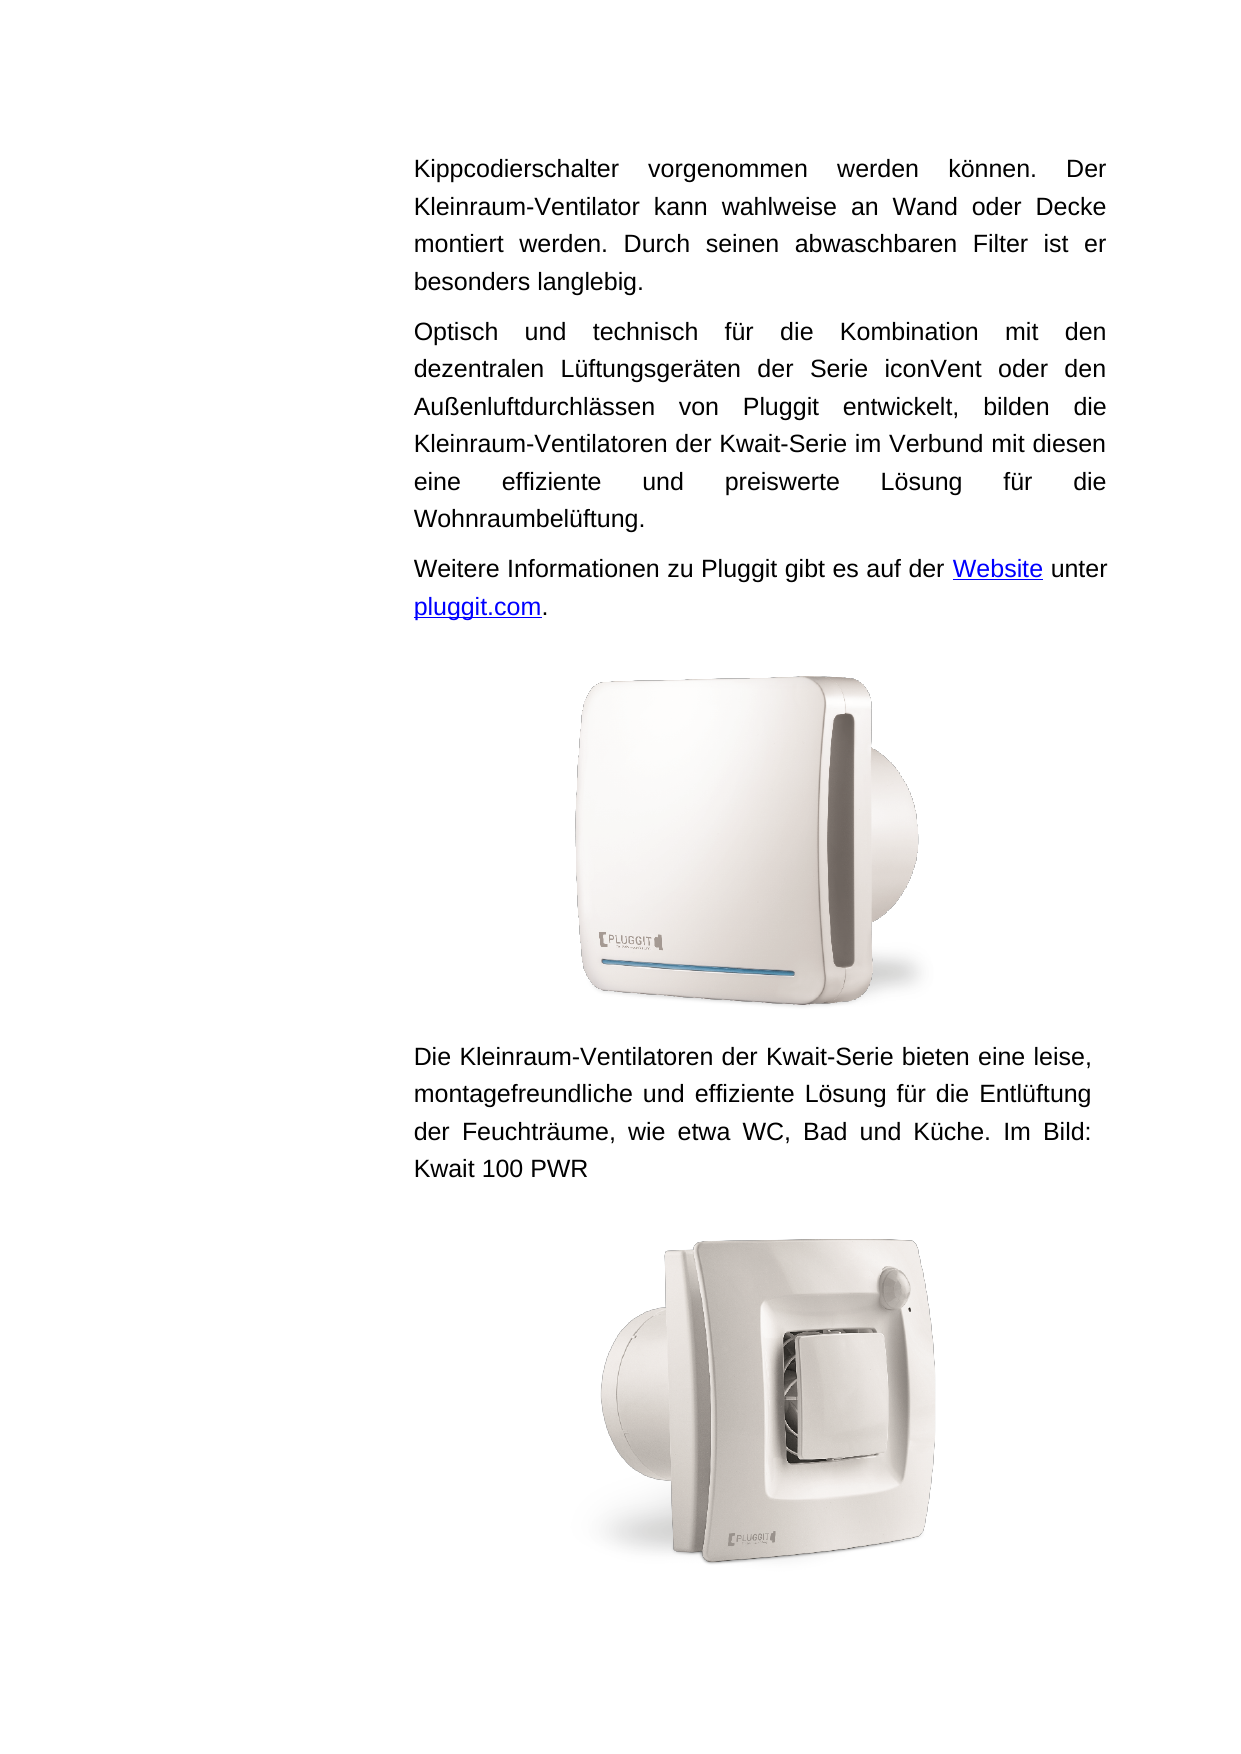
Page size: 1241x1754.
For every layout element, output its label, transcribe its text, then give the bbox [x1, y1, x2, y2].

text Weitere Informationen zu Pluggit gibt es auf der Website unter pluggit.com. [413, 548, 1107, 623]
text Optisch und technisch für die Kombination mit den dezentralen Lüftungsgeräten der Serie iconVent oder den Außenluftdurchlässen von Pluggit entwickelt, bilden die Kleinraum-Ventilatoren der Kwait-Serie im Verbund mit diesen eine effiziente und preiswerte Lösung für die Wohnraumbelüftung. [413, 310, 1107, 535]
text Die Kleinraum-Ventilatoren der Kwait-Serie bieten eine leise, montagefreundliche und effiziente Lösung für die Entlüftung der Feuchträume, wie etwa WC, Bad und Küche. Im Bild: Kwait 100 PWR [413, 1035, 1093, 1185]
picture [570, 1239, 936, 1573]
picture [571, 676, 934, 1010]
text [413, 148, 1107, 298]
